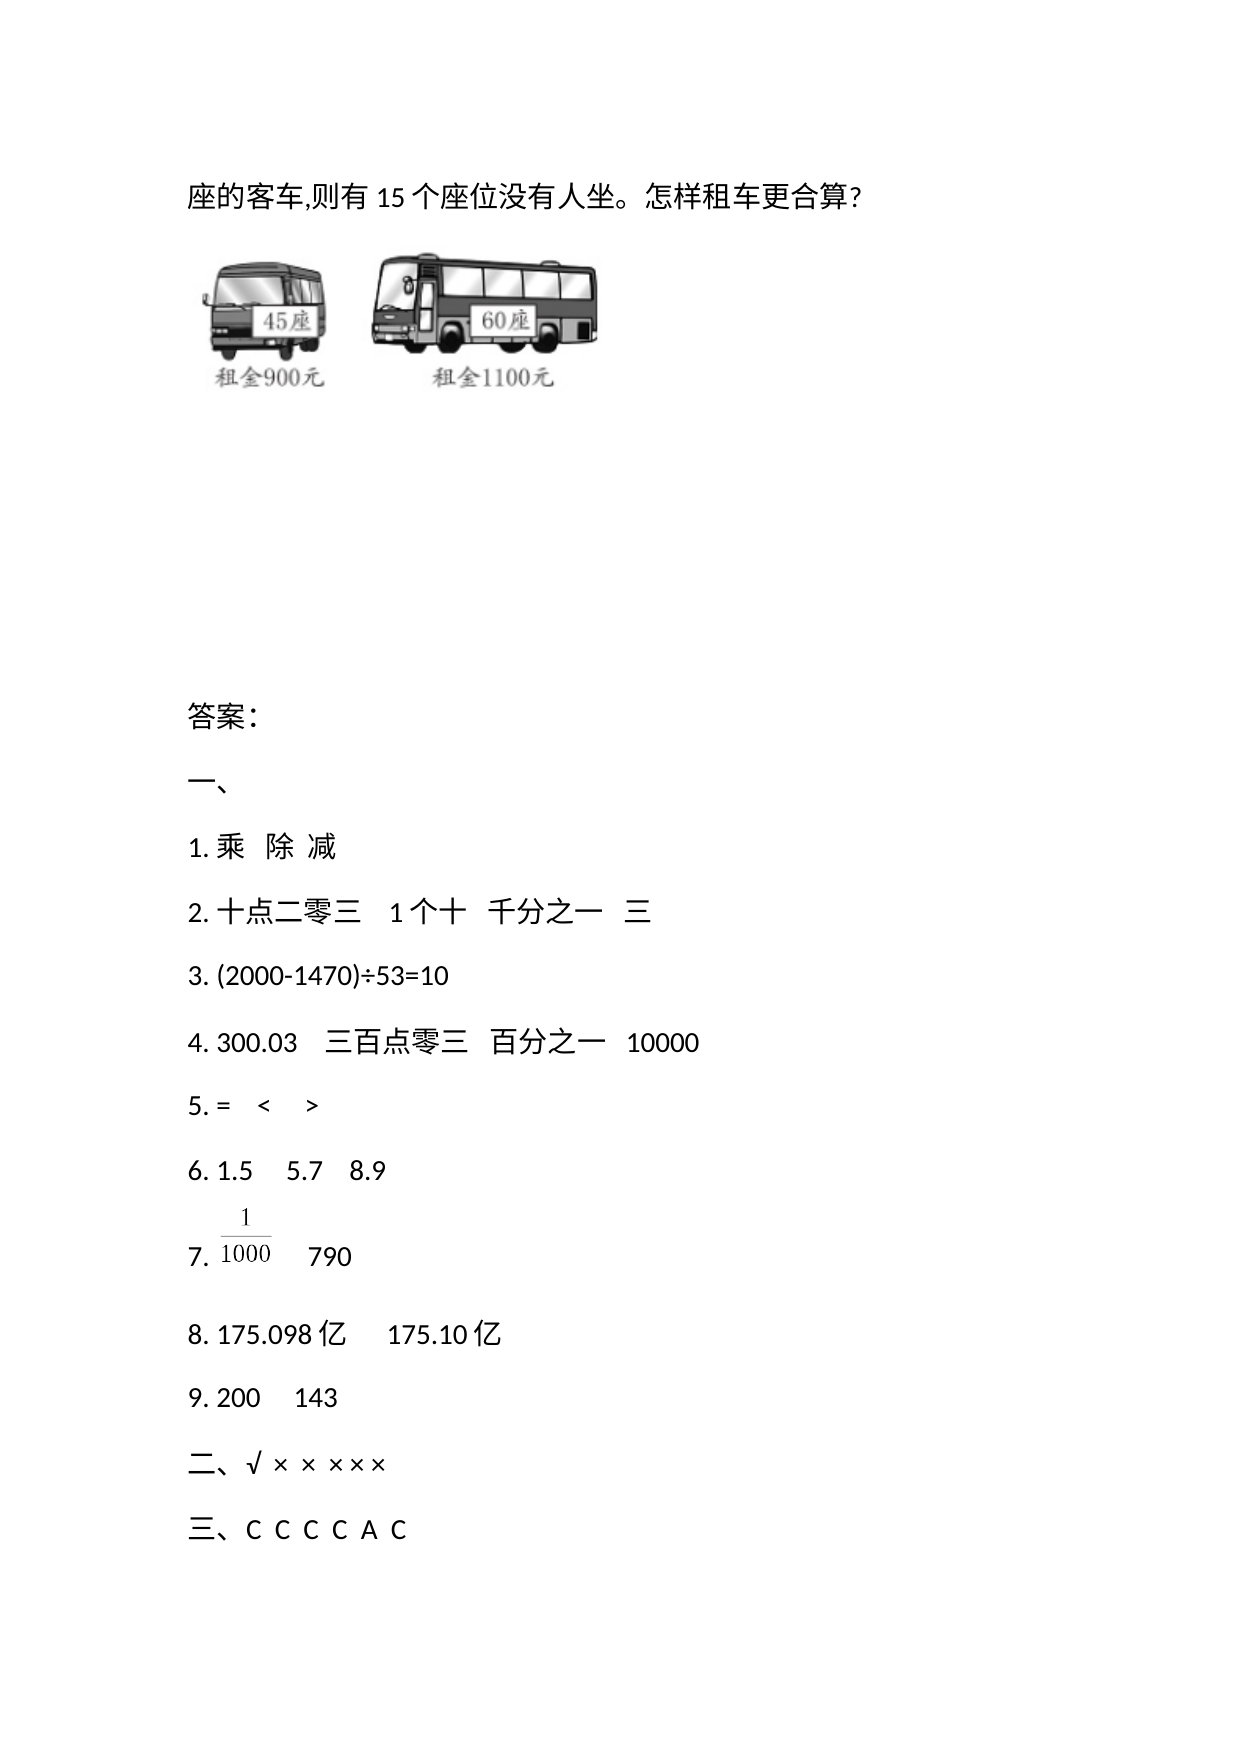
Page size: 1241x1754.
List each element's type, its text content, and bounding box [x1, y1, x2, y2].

list 300.03 三百点零三 百分之一 10000 [187, 1007, 1053, 1072]
list 175.098亿 175.10亿 [187, 1299, 1053, 1364]
text 答案： [187, 682, 1053, 747]
list √ × × × × × [187, 1429, 1053, 1494]
list 乘 除 减 [187, 812, 1053, 877]
text 一、 [187, 747, 1053, 812]
picture [187, 227, 610, 401]
list 200 143 [187, 1364, 1053, 1429]
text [187, 162, 1053, 227]
list (2000-1470)÷53=10 [187, 942, 1053, 1007]
list = < > [187, 1072, 1053, 1137]
list 790 [187, 1202, 1053, 1299]
list 十点二零三 1个十 千分之一 三 [187, 877, 1053, 942]
list C C C C A C [187, 1494, 1053, 1559]
list 1.5 5.7 8.9 [187, 1137, 1053, 1202]
